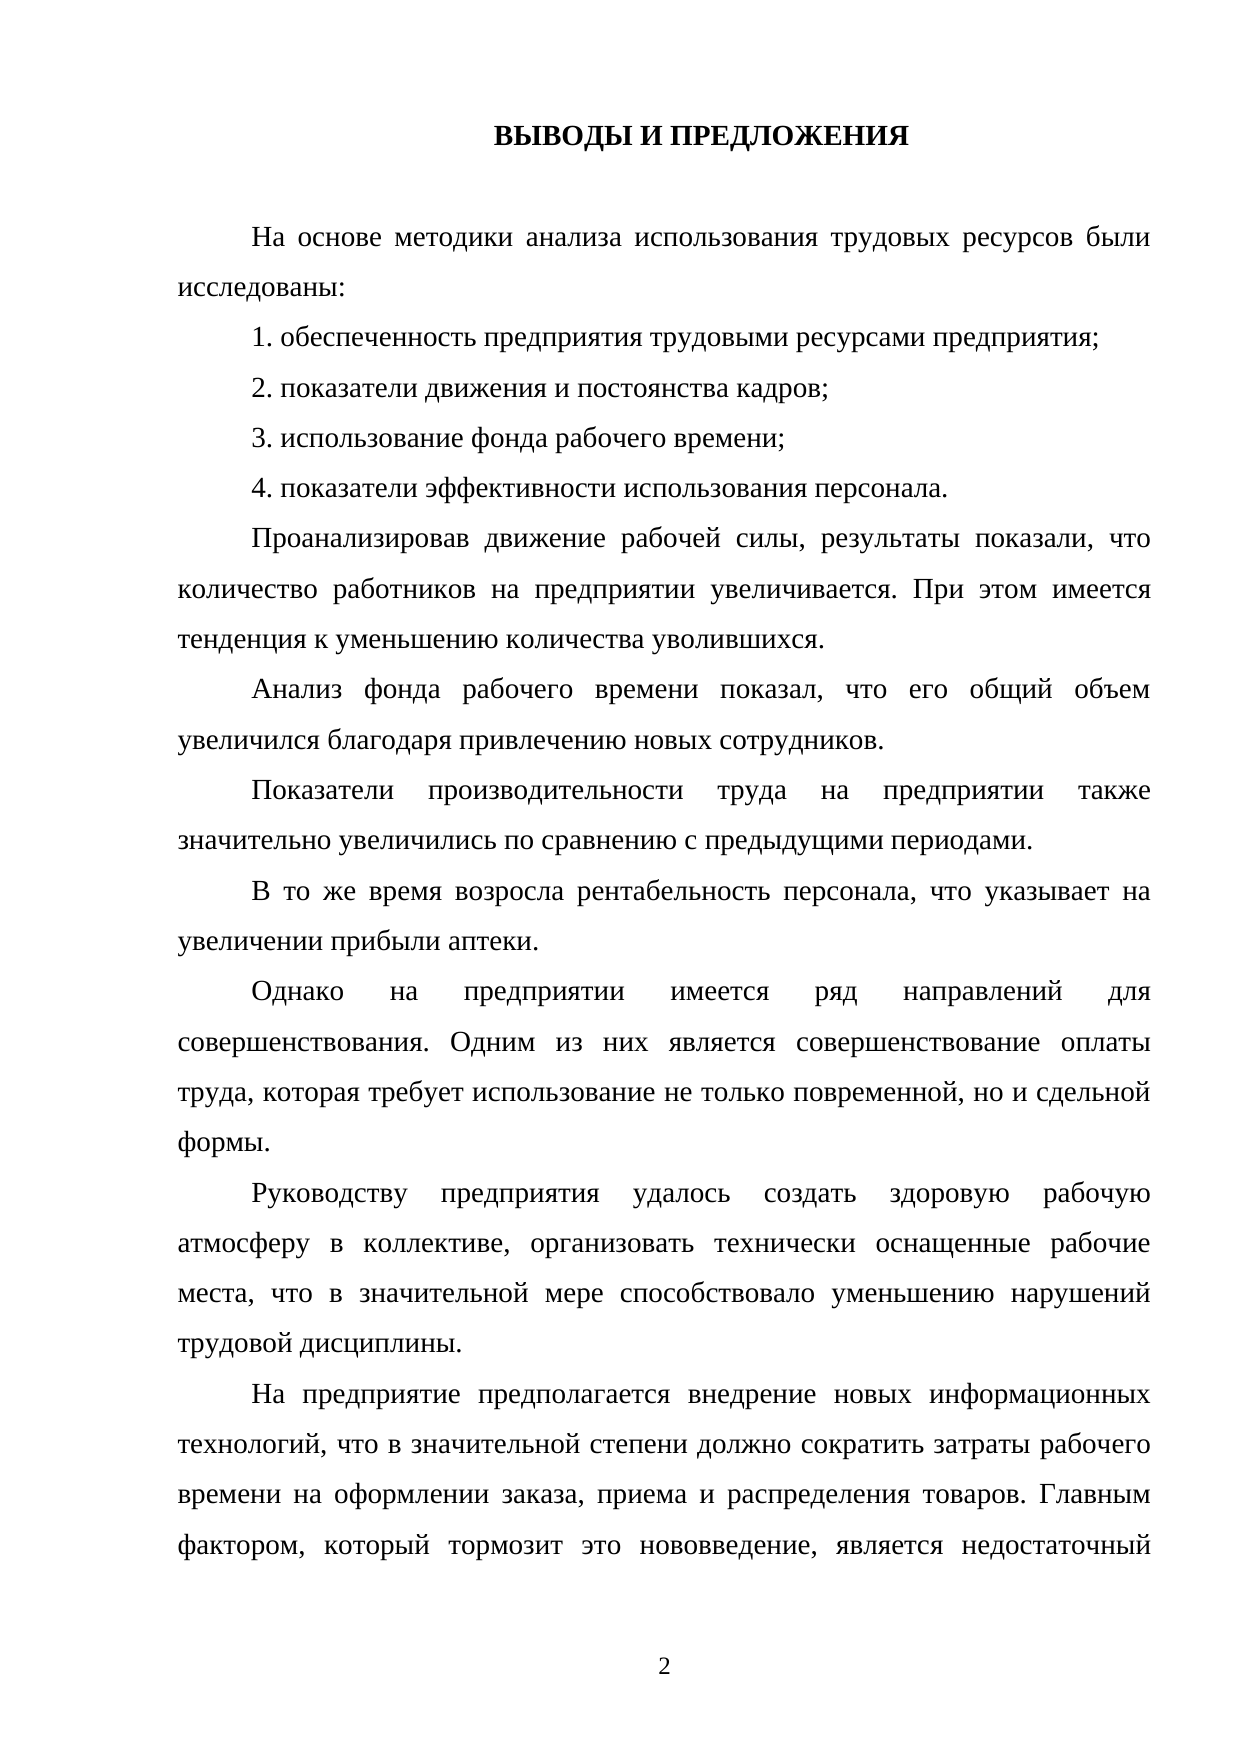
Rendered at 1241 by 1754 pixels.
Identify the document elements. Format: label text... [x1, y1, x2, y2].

text Проанализировав движение рабочей силы, результаты показали, что количество работников на предприятии увеличивается. При этом имеется тенденция к уменьшению количества уволившихся. [177, 521, 1152, 655]
text 1. обеспеченность предприятия трудовыми ресурсами предприятия; [177, 319, 1152, 353]
text Однако на предприятии имеется ряд направлений для совершенствования. Одним из них является совершенствование оплаты труда, которая требует использование не только повременной, но и сдельной формы. [177, 973, 1152, 1158]
text 4. показатели эффективности использования персонала. [177, 470, 1152, 504]
text 3. использование фонда рабочего времени; [177, 420, 1152, 453]
text Показатели производительности труда на предприятии также значительно увеличились по сравнению с предыдущими периодами. [177, 772, 1152, 856]
text В то же время возросла рентабельность персонала, что указывает на увеличении прибыли аптеки. [177, 873, 1152, 957]
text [177, 1376, 1152, 1560]
text ВЫВОДЫ И ПРЕДЛОЖЕНИЯ [177, 118, 1152, 152]
text Руководству предприятия удалось создать здоровую рабочую атмосферу в коллективе, организовать технически оснащенные рабочие места, что в значительной мере способствовало уменьшению нарушений трудовой дисциплины. [177, 1175, 1152, 1359]
text На основе методики анализа использования трудовых ресурсов были исследованы: [177, 219, 1152, 303]
text 2. показатели движения и постоянства кадров; [177, 370, 1152, 403]
text Анализ фонда рабочего времени показал, что его общий объем увеличился благодаря привлечению новых сотрудников. [177, 672, 1152, 755]
